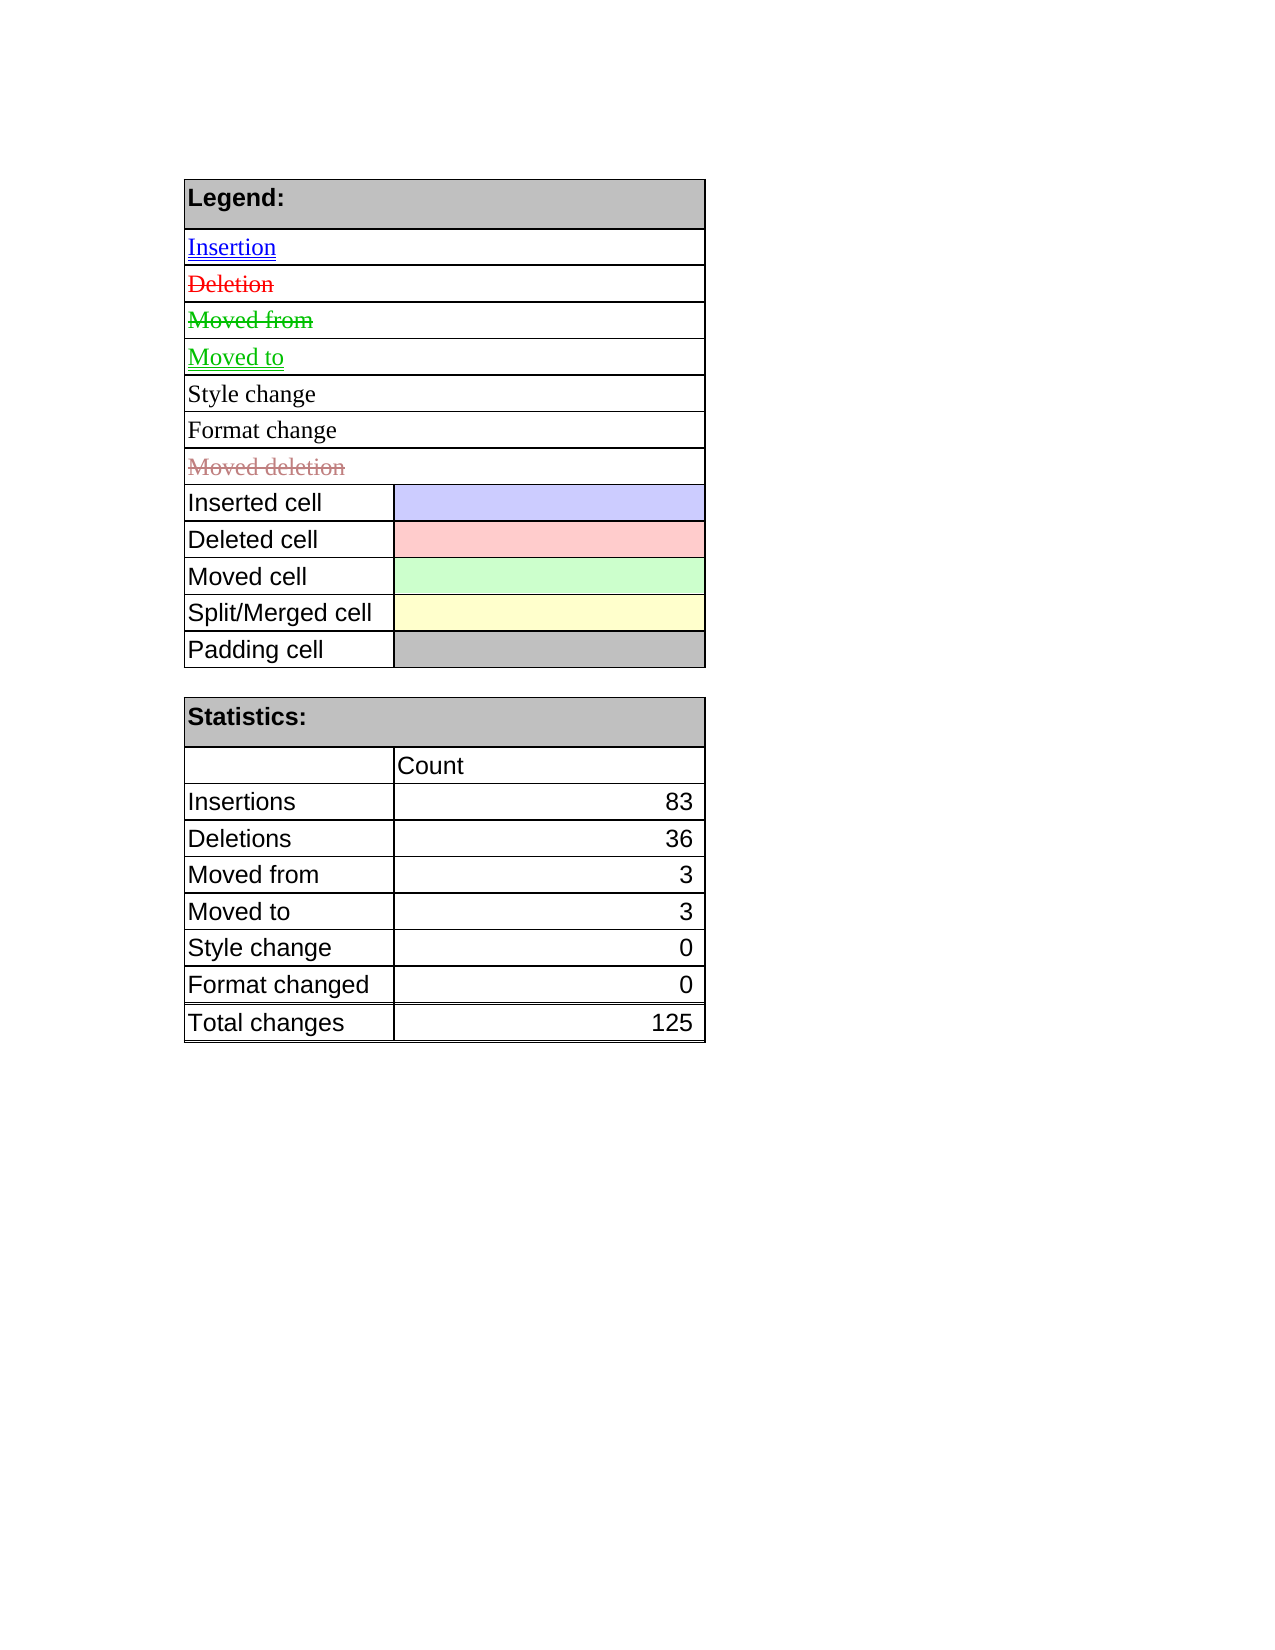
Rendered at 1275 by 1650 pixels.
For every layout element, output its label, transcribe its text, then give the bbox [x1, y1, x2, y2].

table_cell Format change [185, 412, 704, 447]
table_cell [395, 485, 704, 520]
table_cell 0 [395, 967, 704, 1002]
table_cell Moved deletion [185, 449, 704, 484]
table_header Statistics: [185, 698, 704, 746]
table_cell Moved from [185, 303, 704, 337]
table_cell Insertions [185, 784, 393, 819]
table_cell [395, 632, 704, 667]
table_cell [395, 558, 704, 593]
table_cell 3 [395, 857, 704, 892]
table_cell Deletion [185, 266, 704, 301]
table_cell Moved to [185, 894, 393, 929]
table_cell [395, 522, 704, 557]
table_cell Format changed [185, 967, 393, 1002]
table_cell 0 [395, 930, 704, 965]
table_cell Style change [185, 376, 704, 411]
table_cell Count [395, 748, 704, 782]
table_header Legend: [185, 180, 704, 228]
table_cell Moved cell [185, 558, 393, 593]
table_cell Moved to [185, 339, 704, 374]
table_cell Moved from [185, 857, 393, 892]
table_cell 36 [395, 821, 704, 856]
table_cell 125 [395, 1005, 704, 1040]
table_cell Split/Merged cell [185, 595, 393, 630]
table_cell Insertion [185, 230, 704, 264]
table_cell 83 [395, 784, 704, 819]
table_cell Deleted cell [185, 522, 393, 557]
table_cell [395, 595, 704, 630]
table_cell 3 [395, 894, 704, 929]
table_cell Style change [185, 930, 393, 965]
table_cell Inserted cell [185, 485, 393, 520]
table_cell [185, 748, 393, 782]
table_cell Deletions [185, 821, 393, 856]
table_cell Total changes [185, 1005, 393, 1040]
table_cell Padding cell [185, 632, 393, 667]
